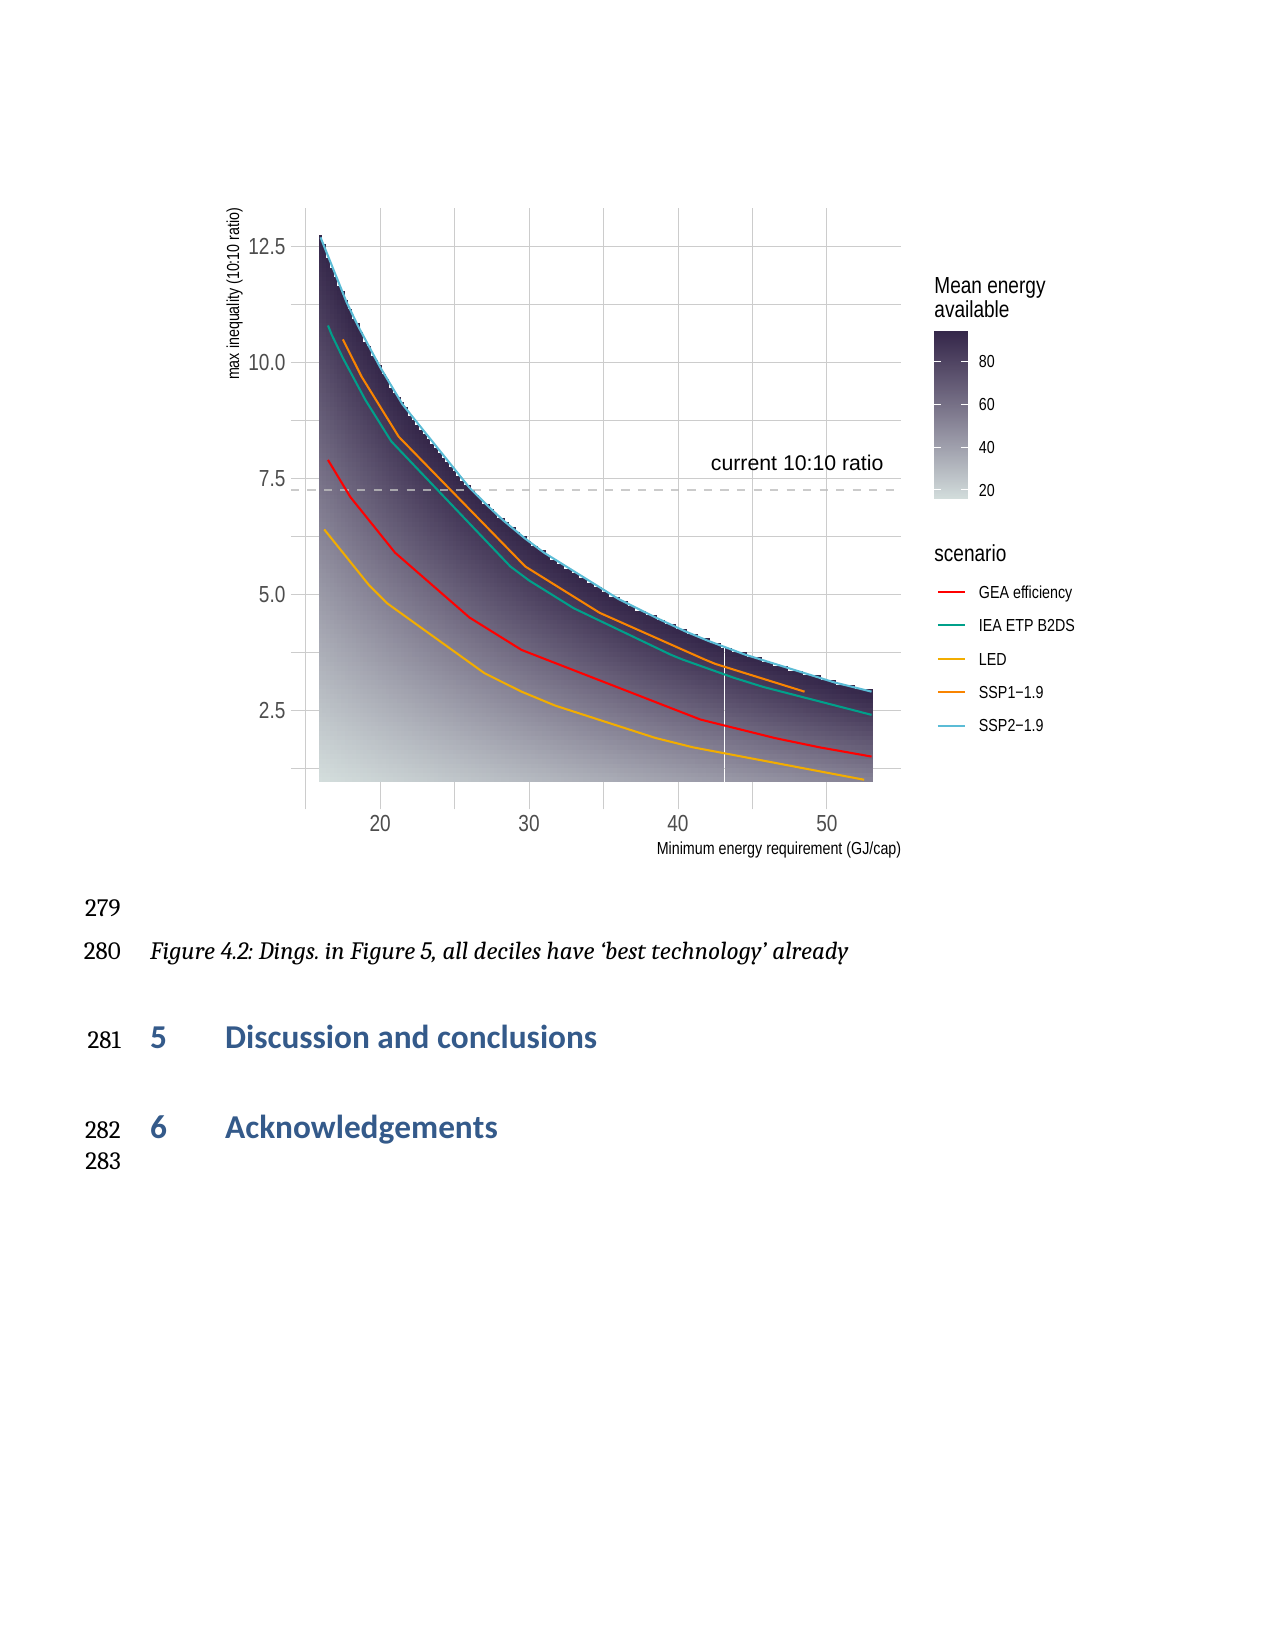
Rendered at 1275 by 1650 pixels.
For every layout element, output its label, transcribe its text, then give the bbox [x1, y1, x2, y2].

text Figure 4.2: Dings. in Figure 5, all deciles have ‘best technology’ already [150, 937, 1125, 966]
subtitle 5 Discussion and conclusions [150, 1016, 1125, 1056]
subtitle 6 Acknowledgements [150, 1106, 1125, 1147]
